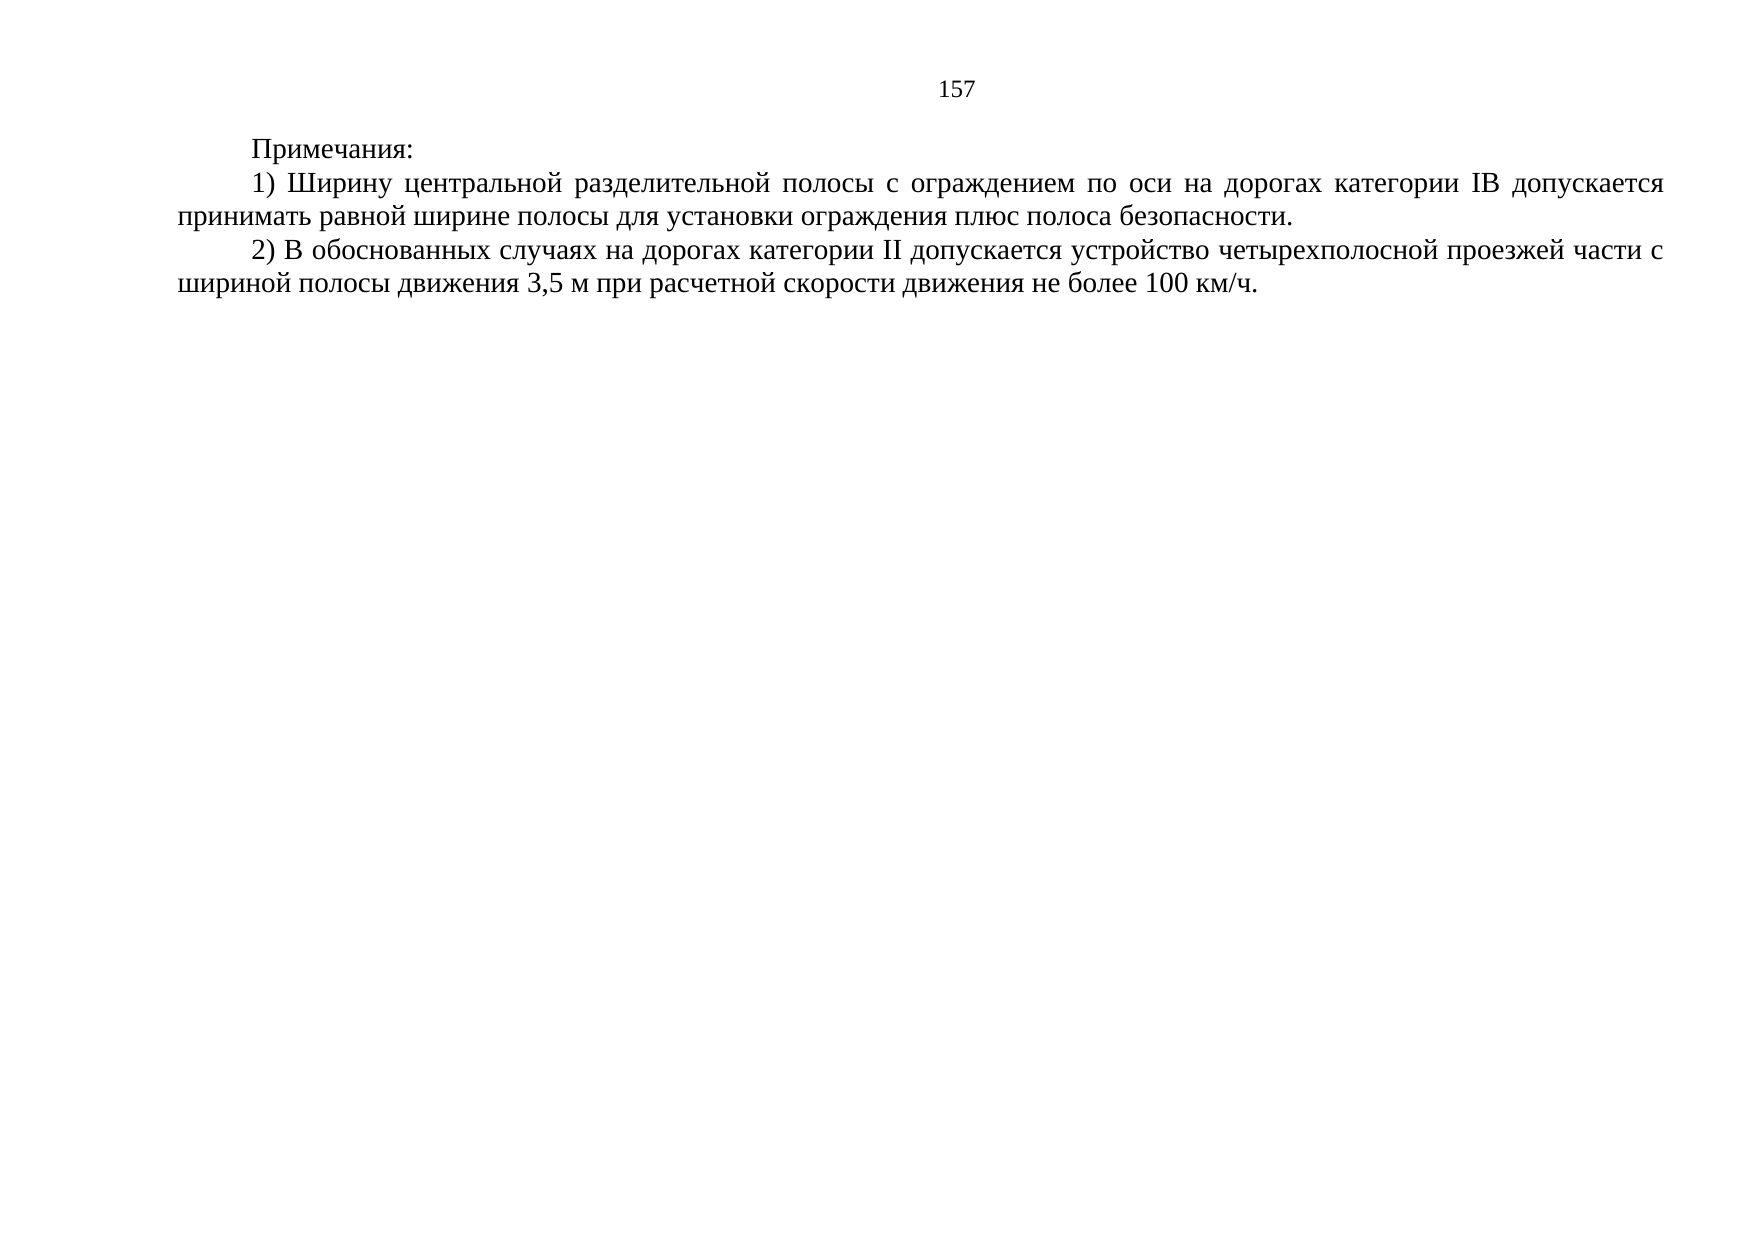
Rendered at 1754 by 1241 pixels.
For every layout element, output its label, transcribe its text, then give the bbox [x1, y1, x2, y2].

text 2) В обоснованных случаях на дорогах категории II допускается устройство четырехполосной проезжей части с шириной полосы движения 3,5 м при расчетной скорости движения не более 100 км/ч. [177, 232, 1665, 299]
text Примечания: [177, 131, 1665, 165]
text 1) Ширину центральной разделительной полосы с ограждением по оси на дорогах категории IB допускается принимать равной ширине полосы для установки ограждения плюс полоса безопасности. [177, 165, 1665, 232]
